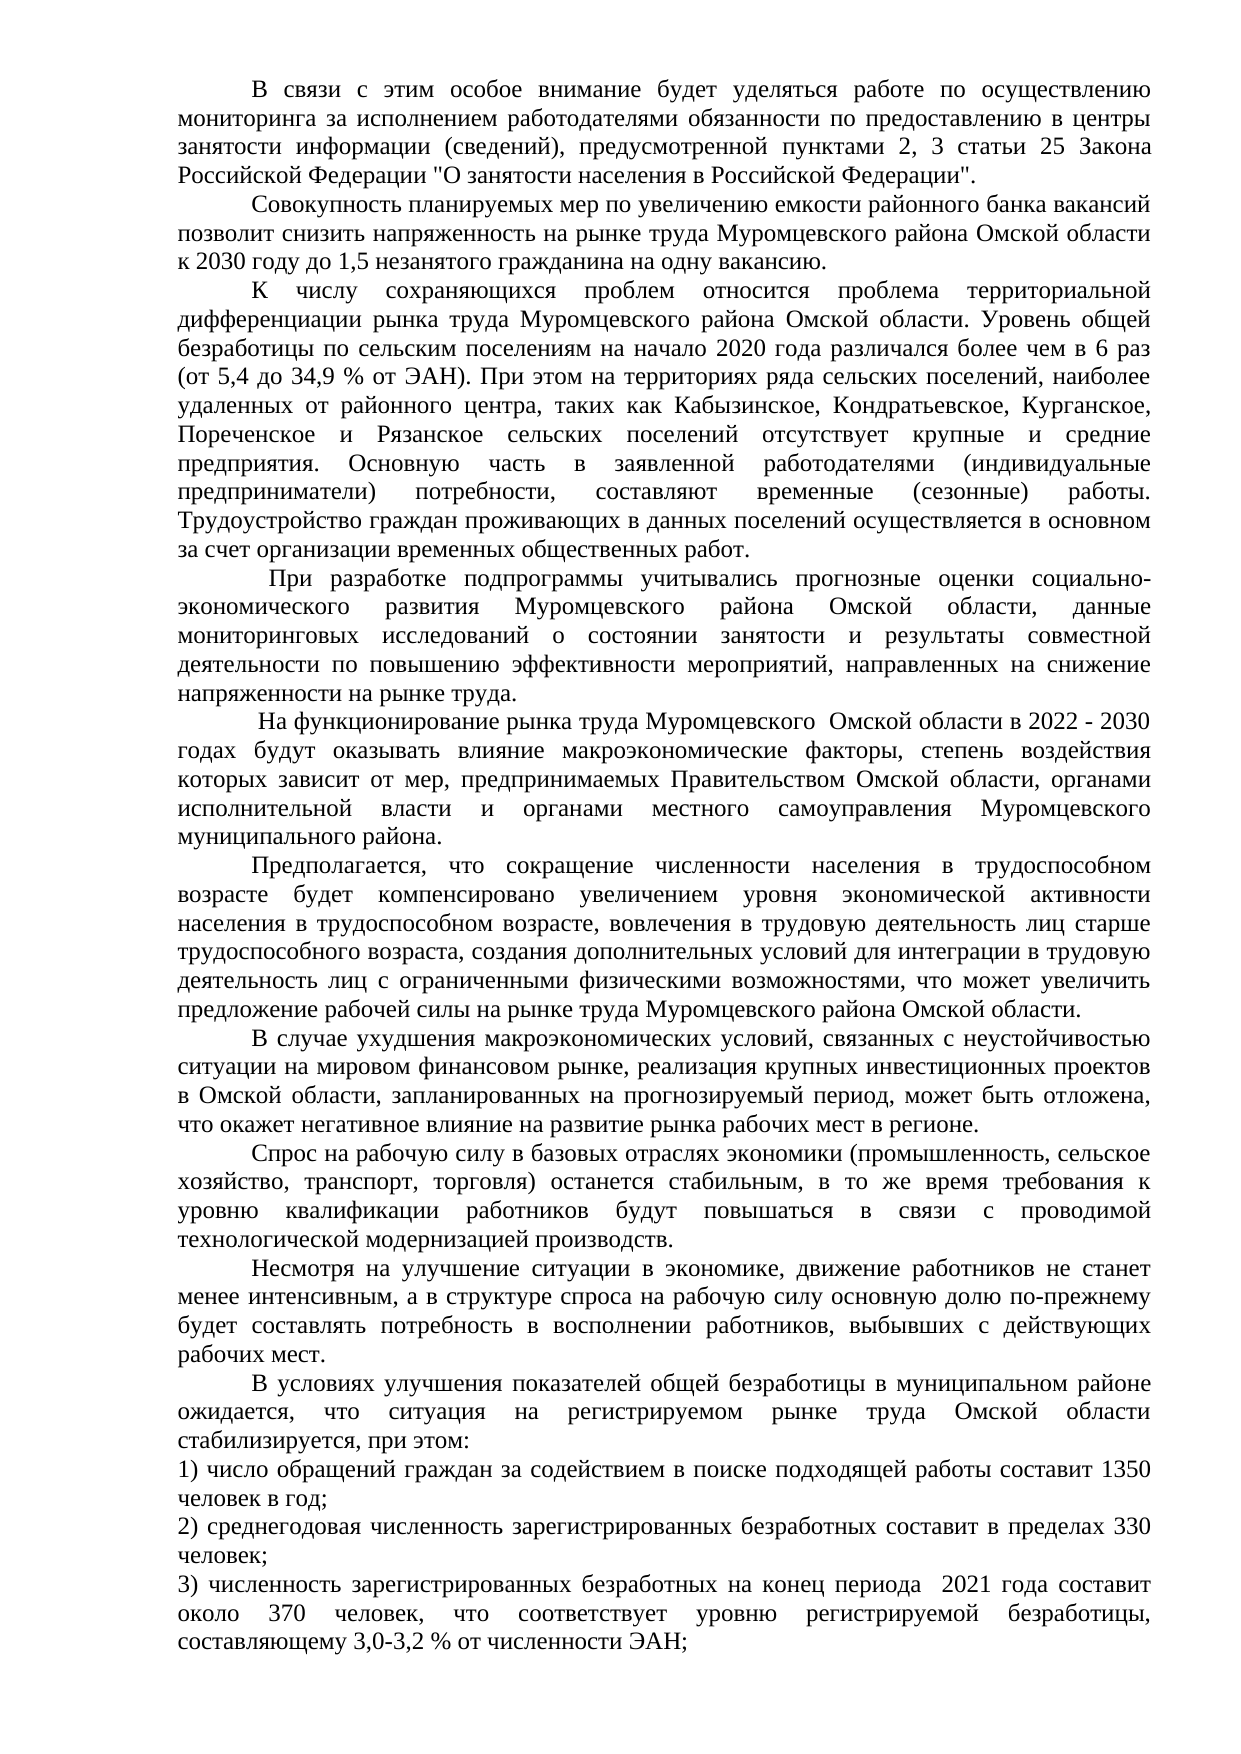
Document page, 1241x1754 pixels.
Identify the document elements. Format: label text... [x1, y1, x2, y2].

text На функционирование рынка труда Муромцевского Омской области в 2022 - 2030 годах будут оказывать влияние макроэкономические факторы, степень воздействия которых зависит от мер, предпринимаемых Правительством Омской области, органами исполнительной власти и органами местного самоуправления Муромцевского муниципального района. [177, 706, 1152, 850]
text 1) число обращений граждан за содействием в поиске подходящей работы составит 1350 человек в год; [177, 1454, 1152, 1511]
text В связи с этим особое внимание будет уделяться работе по осуществлению мониторинга за исполнением работодателями обязанности по предоставлению в центры занятости информации (сведений), предусмотренной пунктами 2, 3 статьи 25 Закона Российской Федерации "О занятости населения в Российской Федерации". [177, 74, 1152, 189]
text 2) среднегодовая численность зарегистрированных безработных составит в пределах 330 человек; [177, 1511, 1152, 1569]
text Предполагается, что сокращение численности населения в трудоспособном возрасте будет компенсировано увеличением уровня экономической активности населения в трудоспособном возрасте, вовлечения в трудовую деятельность лиц старше трудоспособного возраста, создания дополнительных условий для интеграции в трудовую деятельность лиц с ограниченными физическими возможностями, что может увеличить предложение рабочей силы на рынке труда Муромцевского района Омской области. [177, 850, 1152, 1023]
text 3) численность зарегистрированных безработных на конец периода 2021 года составит около 370 человек, что соответствует уровню регистрируемой безработицы, составляющему 3,0-3,2 % от численности ЭАН; [177, 1569, 1152, 1655]
text К числу сохраняющихся проблем относится проблема территориальной дифференциации рынка труда Муромцевского района Омской области. Уровень общей безработицы по сельским поселениям на начало 2020 года различался более чем в 6 раз (от 5,4 до 34,9 % от ЭАН). При этом на территориях ряда сельских поселений, наиболее удаленных от районного центра, таких как Кабызинское, Кондратьевское, Курганское, Пореченское и Рязанское сельских поселений отсутствует крупные и средние предприятия. Основную часть в заявленной работодателями (индивидуальные предприниматели) потребности, составляют временные (сезонные) работы. Трудоустройство граждан проживающих в данных поселений осуществляется в основном за счет организации временных общественных работ. [177, 275, 1152, 563]
text Несмотря на улучшение ситуации в экономике, движение работников не станет менее интенсивным, а в структуре спроса на рабочую силу основную долю по-прежнему будет составлять потребность в восполнении работников, выбывших с действующих рабочих мест. [177, 1253, 1152, 1368]
text Совокупность планируемых мер по увеличению емкости районного банка вакансий позволит снизить напряженность на рынке труда Муромцевского района Омской области к 2030 году до 1,5 незанятого гражданина на одну вакансию. [177, 189, 1152, 275]
text В условиях улучшения показателей общей безработицы в муниципальном районе ожидается, что ситуация на регистрируемом рынке труда Омской области стабилизируется, при этом: [177, 1368, 1152, 1454]
text При разработке подпрограммы учитывались прогнозные оценки социально-экономического развития Муромцевского района Омской области, данные мониторинговых исследований о состоянии занятости и результаты совместной деятельности по повышению эффективности мероприятий, направленных на снижение напряженности на рынке труда. [177, 563, 1152, 706]
text В случае ухудшения макроэкономических условий, связанных с неустойчивостью ситуации на мировом финансовом рынке, реализация крупных инвестиционных проектов в Омской области, запланированных на прогнозируемый период, может быть отложена, что окажет негативное влияние на развитие рынка рабочих мест в регионе. [177, 1023, 1152, 1138]
text Спрос на рабочую силу в базовых отраслях экономики (промышленность, сельское хозяйство, транспорт, торговля) останется стабильным, в то же время требования к уровню квалификации работников будут повышаться в связи с проводимой технологической модернизацией производств. [177, 1138, 1152, 1253]
